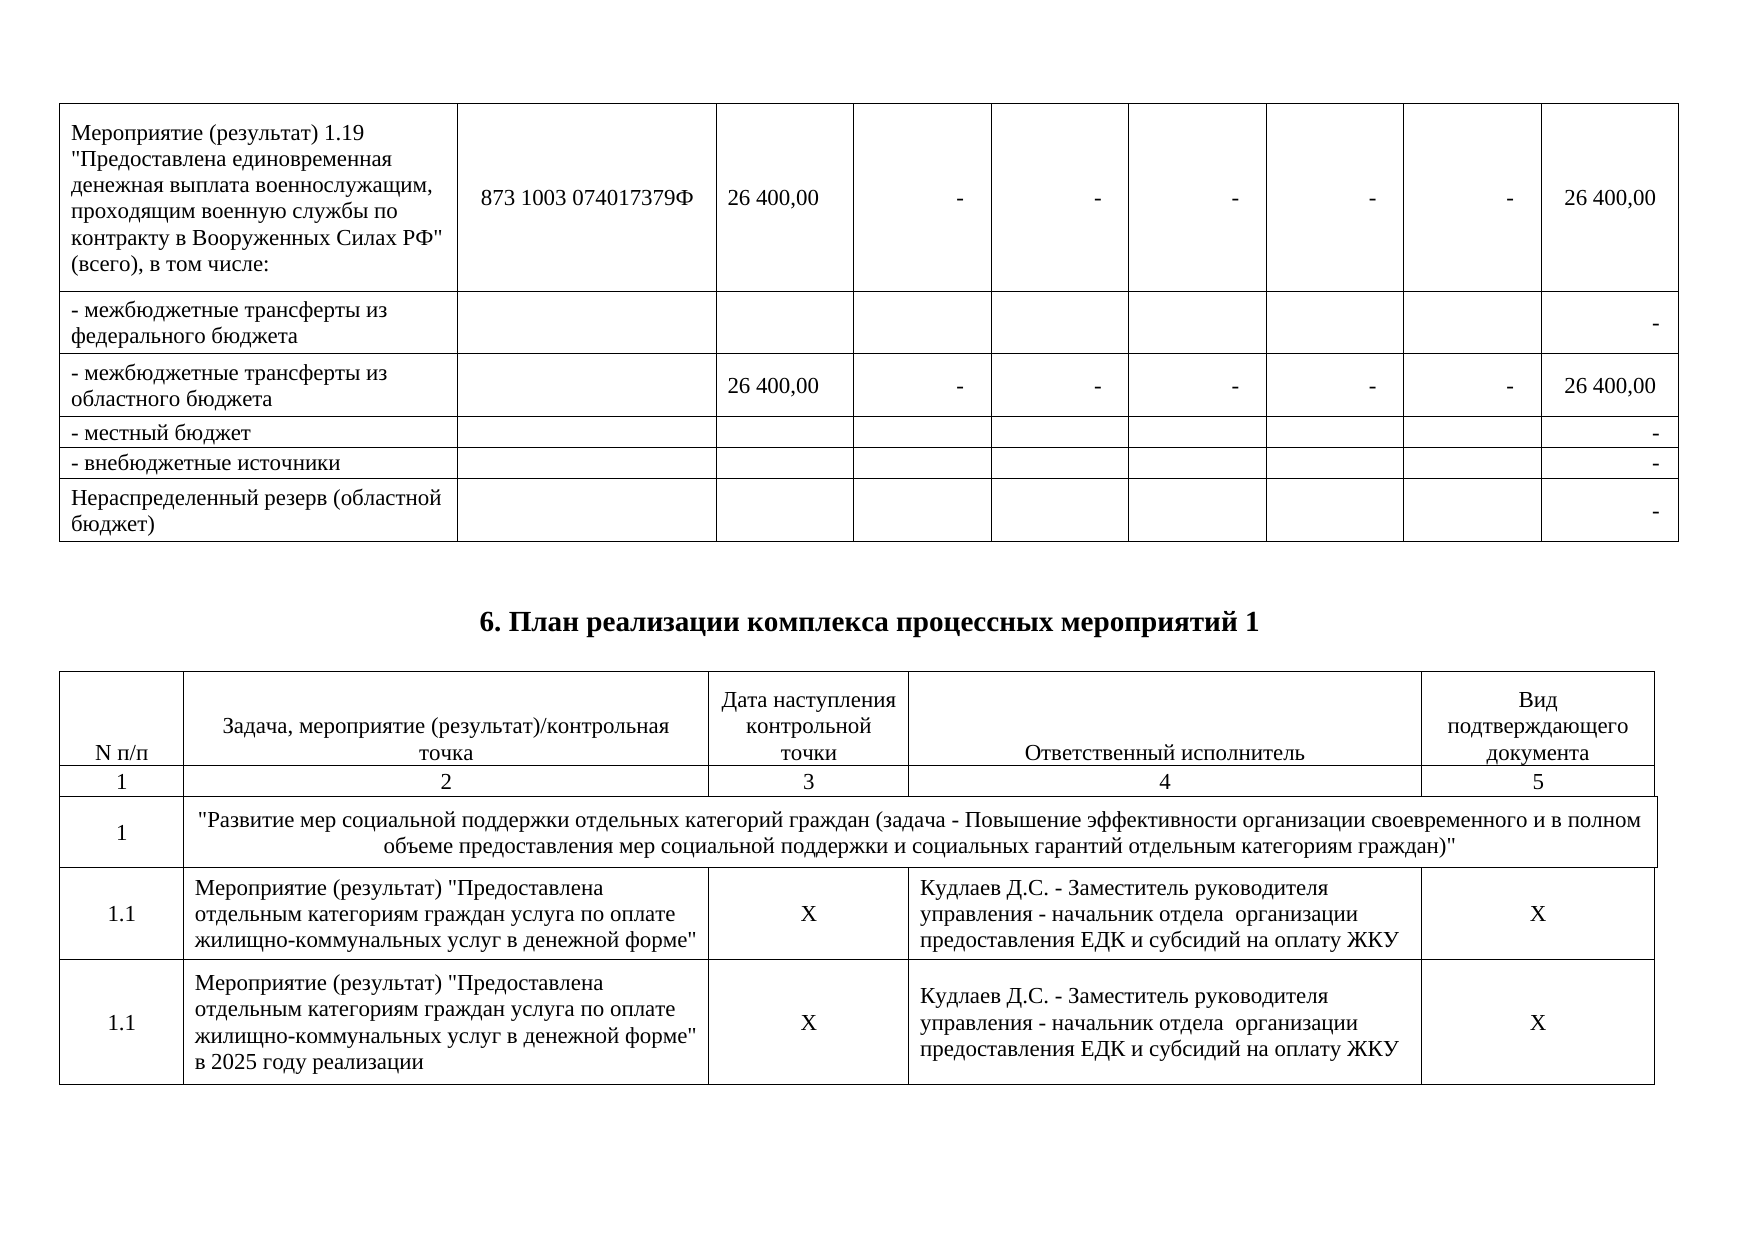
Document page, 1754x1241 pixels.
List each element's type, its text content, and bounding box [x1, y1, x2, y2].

table_cell 5 [1422, 766, 1654, 796]
text 6. План реализации комплекса процессных мероприятий 1 [59, 604, 1680, 638]
table_cell - [854, 354, 991, 416]
table_cell Мероприятие (результат) "Предоставлена отдельным категориям граждан услуга по оплате жилищно-коммунальных услуг в денежной форме" [184, 868, 708, 959]
table_cell 4 [909, 766, 1421, 796]
table_cell 2 [184, 766, 708, 796]
table_cell - [1129, 104, 1266, 291]
table_cell [992, 448, 1128, 478]
table_header N п/п [60, 672, 183, 765]
table_cell - [1542, 479, 1678, 541]
table_cell - [1267, 354, 1403, 416]
table_cell - [1129, 354, 1266, 416]
table_cell 1.1 [60, 868, 183, 959]
table_cell [1267, 448, 1403, 478]
table_cell - [854, 104, 991, 291]
table_header Задача, мероприятие (результат)/контрольная точка [184, 672, 708, 765]
table_cell [717, 417, 853, 447]
table_cell - [1542, 417, 1678, 447]
table_cell [1404, 479, 1541, 541]
table_cell [1404, 448, 1541, 478]
table_cell 1 [60, 797, 183, 867]
table_cell - внебюджетные источники [60, 448, 457, 478]
table_cell - [1404, 354, 1541, 416]
table_cell [1267, 417, 1403, 447]
table_cell [992, 417, 1128, 447]
table_cell - [992, 354, 1128, 416]
table_cell - межбюджетные трансферты из областного бюджета [60, 354, 457, 416]
table_cell 26 400,00 [1542, 354, 1678, 416]
table_cell - [992, 104, 1128, 291]
table_cell [854, 292, 991, 353]
table_cell [1267, 479, 1403, 541]
table_cell [854, 479, 991, 541]
table_cell [854, 417, 991, 447]
table_cell Мероприятие (результат) "Предоставлена отдельным категориям граждан услуга по оплате жилищно-коммунальных услуг в денежной форме" в 2025 году реализации [184, 960, 708, 1084]
table_cell - межбюджетные трансферты из федерального бюджета [60, 292, 457, 353]
table_cell - [1542, 292, 1678, 353]
table_cell [1129, 292, 1266, 353]
table_cell [717, 292, 853, 353]
table_cell 26 400,00 [717, 104, 853, 291]
table_cell [458, 417, 716, 447]
table_cell [1129, 417, 1266, 447]
table_cell Х [1422, 868, 1654, 959]
table_cell [992, 292, 1128, 353]
table_cell - местный бюджет [60, 417, 457, 447]
table_cell [1404, 292, 1541, 353]
table_cell [992, 479, 1128, 541]
table_cell [1267, 292, 1403, 353]
table_cell [717, 448, 853, 478]
table_header Ответственный исполнитель [909, 672, 1421, 765]
table_header Дата наступления контрольной точки [709, 672, 908, 765]
table_cell Х [709, 868, 908, 959]
table_cell - [1542, 448, 1678, 478]
table_cell Х [709, 960, 908, 1084]
table_cell Х [1422, 960, 1654, 1084]
table_cell [1404, 417, 1541, 447]
table_cell - [1267, 104, 1403, 291]
table_cell 26 400,00 [1542, 104, 1678, 291]
table_cell 873 1003 074017379Ф [458, 104, 716, 291]
table_cell 1.1 [60, 960, 183, 1084]
table_header Вид подтверждающего документа [1422, 672, 1654, 765]
table_cell 1 [60, 766, 183, 796]
table_cell 3 [709, 766, 908, 796]
table_cell [458, 448, 716, 478]
table_cell [1129, 448, 1266, 478]
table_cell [909, 960, 1421, 1084]
table_cell Мероприятие (результат) 1.19 "Предоставлена единовременная денежная выплата военнослужащим, проходящим военную службы по контракту в Вооруженных Силах РФ" (всего), в том числе: [60, 104, 457, 291]
table_cell Кудлаев Д.С. - Заместитель руководителя управления - начальник отдела организации предоставления ЕДК и субсидий на оплату ЖКУ [909, 868, 1421, 959]
table_cell [458, 292, 716, 353]
table_cell [1129, 479, 1266, 541]
table_cell 26 400,00 [717, 354, 853, 416]
table_cell [854, 448, 991, 478]
table_cell - [1404, 104, 1541, 291]
table_cell Нераспределенный резерв (областной бюджет) [60, 479, 457, 541]
table_cell [717, 479, 853, 541]
table_cell [458, 479, 716, 541]
table_cell [458, 354, 716, 416]
table_cell "Развитие мер социальной поддержки отдельных категорий граждан (задача - Повышение эффективности организации своевременного и в полном объеме предоставления мер социальной поддержки и социальных гарантий отдельным категориям граждан)" [184, 797, 1657, 867]
